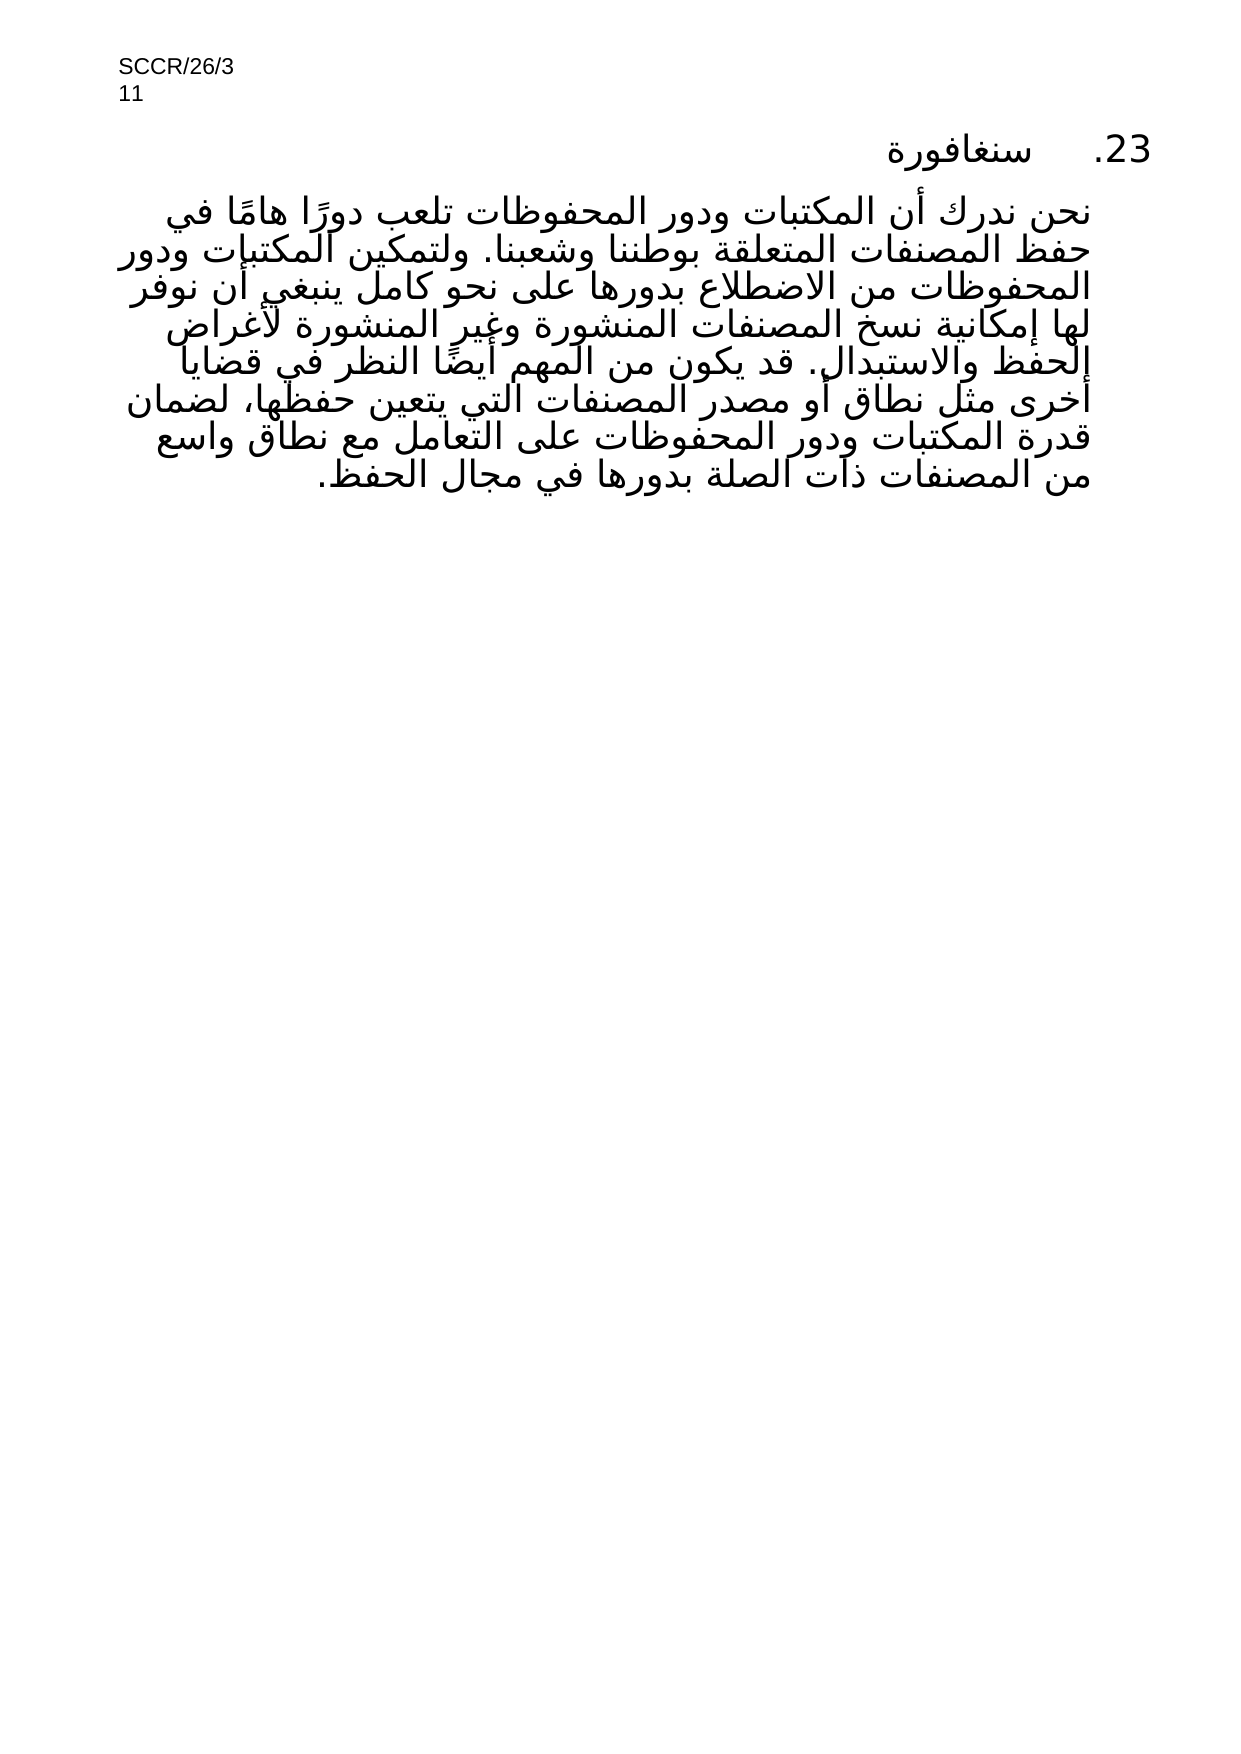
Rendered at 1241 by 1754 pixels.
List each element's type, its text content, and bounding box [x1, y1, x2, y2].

text نحن ندرك أن المكتبات ودور المحفوظات تلعب دورًا هامًا في حفظ المصنفات المتعلقة بوطننا وشعبنا. ولتمكين المكتبات ودور المحفوظات من الاضطلاع بدورها على نحو كامل ينبغي أن نوفر لها إمكانية نسخ المصنفات المنشورة وغير المنشورة لأغراض الحفظ والاستبدال. قد يكون من المهم أيضًا النظر في قضايا أخرى مثل نطاق أو مصدر المصنفات التي يتعين حفظها، لضمان قدرة المكتبات ودور المحفوظات على التعامل مع نطاق واسع من المصنفات ذات الصلة بدورها في مجال الحفظ. [118, 195, 1092, 495]
text سنغافورة [118, 132, 1092, 170]
